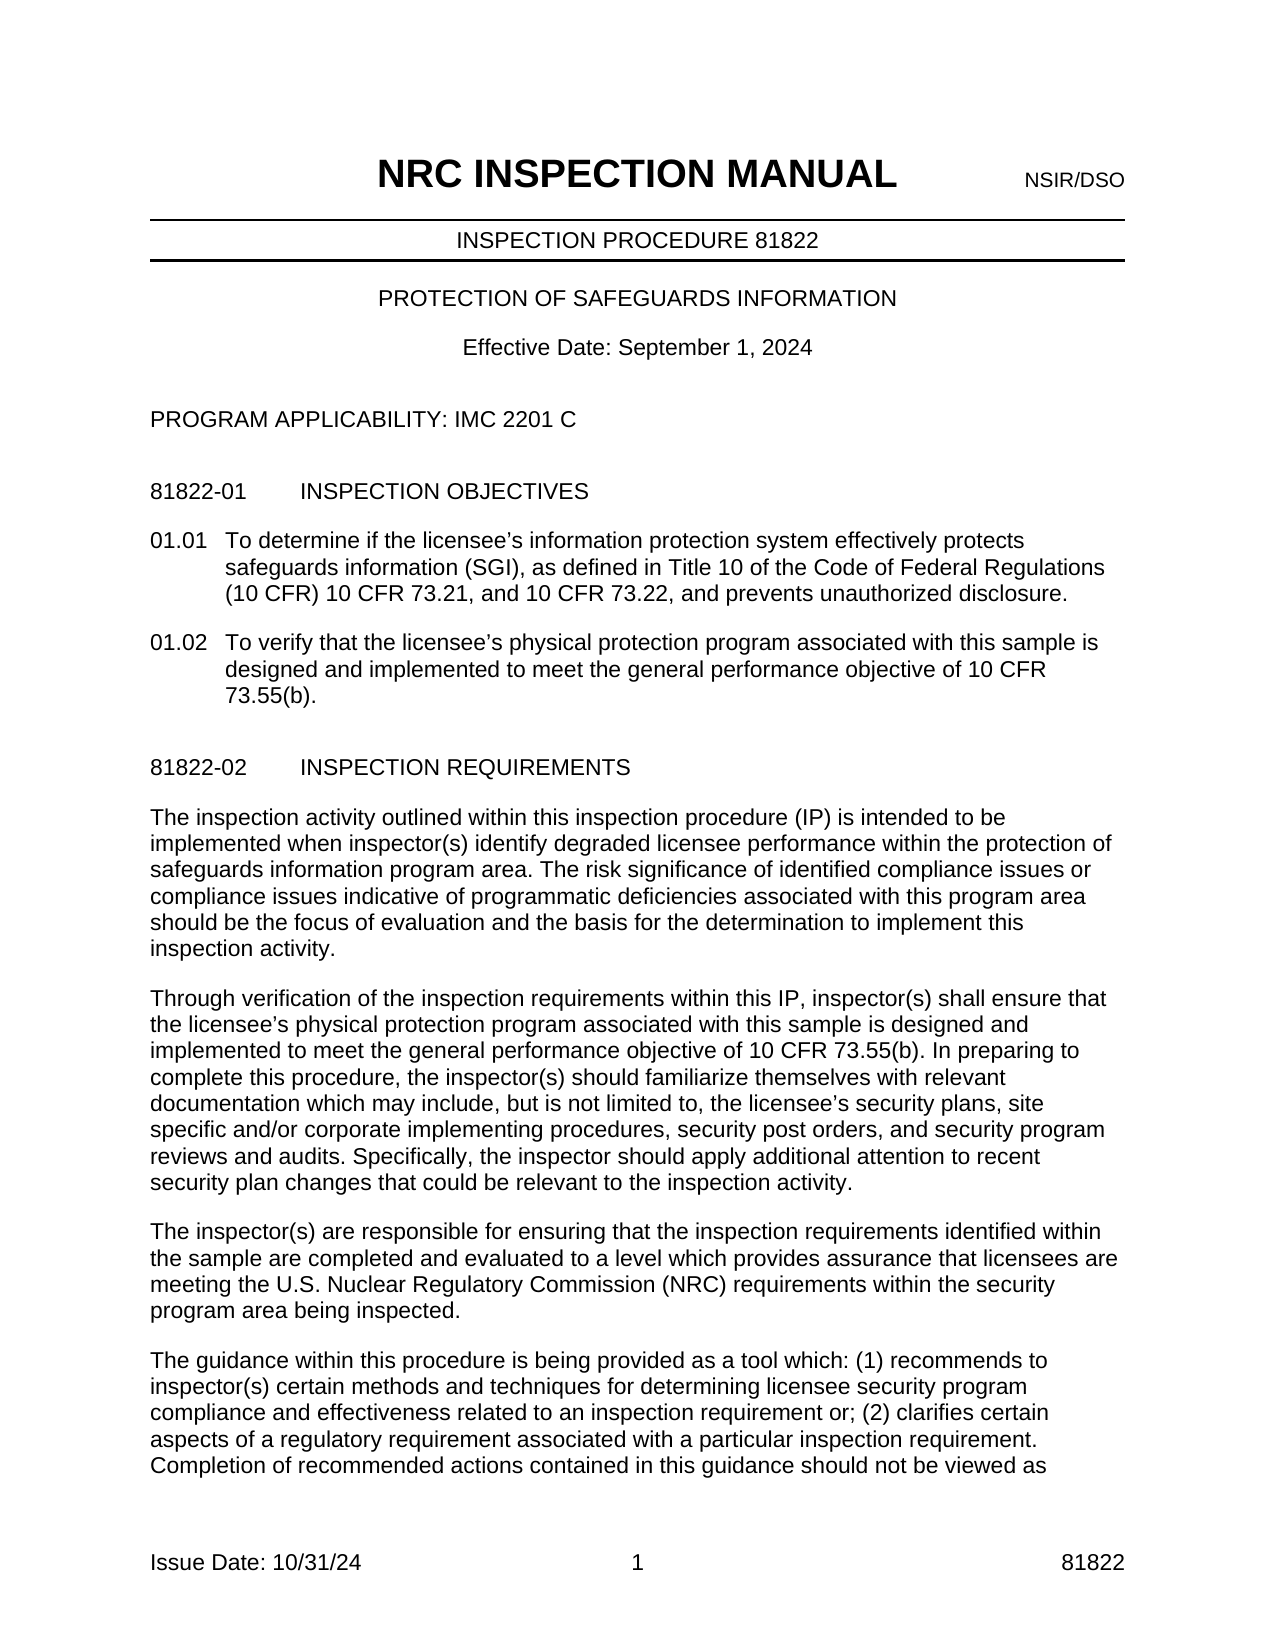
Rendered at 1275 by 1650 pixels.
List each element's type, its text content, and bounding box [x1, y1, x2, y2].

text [150, 1347, 1125, 1478]
title PROTECTION OF SAFEGUARDS INFORMATION [150, 284, 1125, 311]
text INSPECTION PROCEDURE 81822 [150, 221, 1125, 259]
list To verify that the licensee’s physical protection program associated with this sample is designed and implemented to meet the general performance objective of 10 CFR 73.55(b). [150, 629, 1125, 708]
list To determine if the licensee’s information protection system effectively protects safeguards information (SGI), as defined in Title 10 of the Code of Federal Regulations (10 CFR) 10 CFR 73.21, and 10 CFR 73.22, and prevents unauthorized disclosure. [150, 527, 1125, 606]
subtitle 81822-02 INSPECTION REQUIREMENTS [150, 754, 1125, 781]
text NRC INSPECTION MANUAL NSIR/DSO [150, 150, 1125, 196]
text Through verification of the inspection requirements within this IP, inspector(s) shall ensure that the licensee’s physical protection program associated with this sample is designed and implemented to meet the general performance objective of 10 CFR 73.55(b). In preparing to complete this procedure, the inspector(s) should familiarize themselves with relevant documentation which may include, but is not limited to, the licensee’s security plans, site specific and/or corporate implementing procedures, security post orders, and security program reviews and audits. Specifically, the inspector should apply additional attention to recent security plan changes that could be relevant to the inspection activity. [150, 984, 1125, 1195]
text The inspector(s) are responsible for ensuring that the inspection requirements identified within the sample are completed and evaluated to a level which provides assurance that licensees are meeting the U.S. Nuclear Regulatory Commission (NRC) requirements within the security program area being inspected. [150, 1218, 1125, 1324]
subtitle 81822-01 INSPECTION OBJECTIVES [150, 478, 1125, 504]
text Effective Date: September 1, 2024 [150, 334, 1125, 360]
text The inspection activity outlined within this inspection procedure (IP) is intended to be implemented when inspector(s) identify degraded licensee performance within the protection of safeguards information program area. The risk significance of identified compliance issues or compliance issues indicative of programmatic deficiencies associated with this program area should be the focus of evaluation and the basis for the determination to implement this inspection activity. [150, 803, 1125, 962]
text PROGRAM APPLICABILITY: IMC 2201 C [150, 406, 1125, 432]
